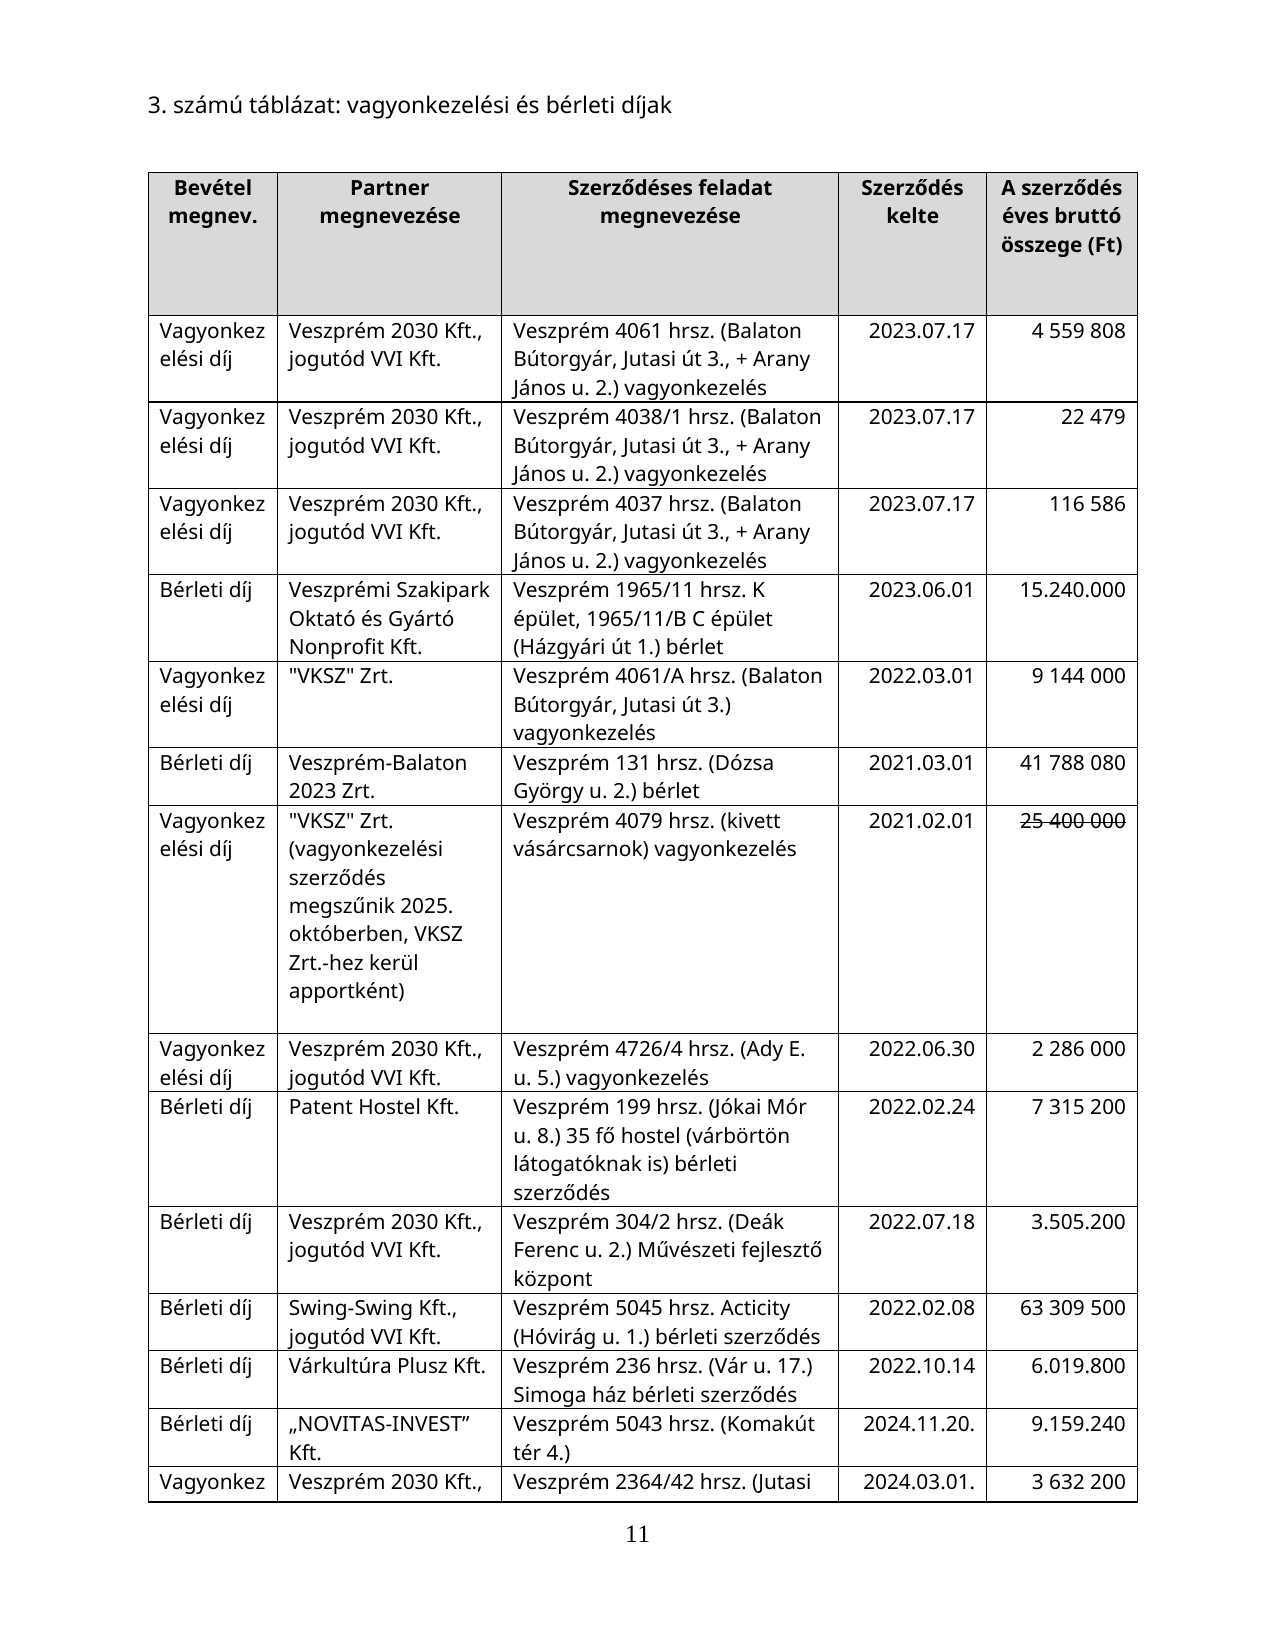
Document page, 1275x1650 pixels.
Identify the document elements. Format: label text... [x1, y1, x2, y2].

table_header Bevétel megnev. [149, 173, 277, 315]
table_cell 63 309 500 [987, 1294, 1137, 1350]
table_cell 6.019.800 [987, 1351, 1137, 1408]
table_cell Vagyonkezelési díj [149, 403, 277, 488]
table_cell 2022.06.30 [839, 1034, 986, 1091]
table_cell Veszprém 4037 hrsz. (Balaton Bútorgyár, Jutasi út 3., + Arany János u. 2.) vagyonkezelés [502, 489, 838, 574]
table_cell Vagyonkezelési díj [149, 1034, 277, 1091]
table_header A szerződés éves bruttó összege (Ft) [987, 173, 1137, 315]
table_cell Swing-Swing Kft., jogutód VVI Kft. [278, 1294, 501, 1350]
table_cell 3 632 200 [987, 1467, 1137, 1501]
table_cell 2022.07.18 [839, 1207, 986, 1292]
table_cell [502, 1467, 838, 1501]
table_cell Bérleti díj [149, 1207, 277, 1292]
table_cell 2023.06.01 [839, 575, 986, 661]
table_cell Bérleti díj [149, 1409, 277, 1466]
table_cell 3.505.200 [987, 1207, 1137, 1292]
table_cell "VKSZ" Zrt. (vagyonkezelési szerződés megszűnik 2025. októberben, VKSZ Zrt.-hez kerül apportként) [278, 806, 501, 1033]
table_cell Veszprém 2030 Kft., jogutód VVI Kft. [278, 1034, 501, 1091]
table_cell Veszprém 4038/1 hrsz. (Balaton Bútorgyár, Jutasi út 3., + Arany János u. 2.) vagyonkezelés [502, 403, 838, 488]
table_cell Veszprém 131 hrsz. (Dózsa György u. 2.) bérlet [502, 748, 838, 805]
table_cell 22 479 [987, 403, 1137, 488]
table_cell Veszprém 2030 Kft., jogutód VVI Kft. [278, 316, 501, 401]
table_cell 116 586 [987, 489, 1137, 574]
table_cell Veszprém 2030 Kft., jogutód VVI Kft. [278, 489, 501, 574]
table_header Szerződéses feladat megnevezése [502, 173, 838, 315]
table_cell "VKSZ" Zrt. [278, 662, 501, 747]
table_cell 2023.07.17 [839, 316, 986, 401]
table_cell Patent Hostel Kft. [278, 1092, 501, 1206]
table_cell 9.159.240 [987, 1409, 1137, 1466]
table_cell Vagyonkezelési díj [149, 316, 277, 401]
table_cell Veszprém 4079 hrsz. (kivett vásárcsarnok) vagyonkezelés [502, 806, 838, 1033]
table_header Szerződés kelte [839, 173, 986, 315]
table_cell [278, 1467, 501, 1501]
table_cell 7 315 200 [987, 1092, 1137, 1206]
table_cell Veszprém 1965/11 hrsz. K épület, 1965/11/B C épület (Házgyári út 1.) bérlet [502, 575, 838, 661]
table_cell Bérleti díj [149, 575, 277, 661]
table_cell 9 144 000 [987, 662, 1137, 747]
table_cell Bérleti díj [149, 748, 277, 805]
table_cell „NOVITAS-INVEST” Kft. [278, 1409, 501, 1466]
table_cell Vagyonkezelési díj [149, 1467, 277, 1501]
table_cell 2023.07.17 [839, 489, 986, 574]
table_cell Vagyonkezelési díj [149, 662, 277, 747]
table_cell Veszprém 5043 hrsz. (Komakút tér 4.) [502, 1409, 838, 1466]
table_cell 41 788 080 [987, 748, 1137, 805]
table_cell Bérleti díj [149, 1092, 277, 1206]
table_cell Bérleti díj [149, 1351, 277, 1408]
table_cell Vagyonkezelési díj [149, 489, 277, 574]
table_cell Veszprém 236 hrsz. (Vár u. 17.) Simoga ház bérleti szerződés [502, 1351, 838, 1408]
table_cell 2021.02.01 [839, 806, 986, 1033]
table_cell Veszprém 199 hrsz. (Jókai Mór u. 8.) 35 fő hostel (várbörtön látogatóknak is) bérleti szerződés [502, 1092, 838, 1206]
table_cell 2021.03.01 [839, 748, 986, 805]
table_cell Veszprém 2030 Kft., jogutód VVI Kft. [278, 1207, 501, 1292]
table_cell Bérleti díj [149, 1294, 277, 1350]
table_cell Veszprémi Szakipark Oktató és Gyártó Nonprofit Kft. [278, 575, 501, 661]
table_cell 2022.10.14 [839, 1351, 986, 1408]
table_cell 4 559 808 [987, 316, 1137, 401]
table_cell Veszprém 304/2 hrsz. (Deák Ferenc u. 2.) Művészeti fejlesztő központ [502, 1207, 838, 1292]
table_cell 2022.03.01 [839, 662, 986, 747]
table_cell 2023.07.17 [839, 403, 986, 488]
table_cell Veszprém-Balaton 2023 Zrt. [278, 748, 501, 805]
table_cell 2024.11.20. [839, 1409, 986, 1466]
table_cell 2022.02.24 [839, 1092, 986, 1206]
table_cell Veszprém 5045 hrsz. Acticity (Hóvirág u. 1.) bérleti szerződés [502, 1294, 838, 1350]
table_cell Veszprém 4061/A hrsz. (Balaton Bútorgyár, Jutasi út 3.) vagyonkezelés [502, 662, 838, 747]
table_cell Vagyonkezelési díj [149, 806, 277, 1033]
table_cell 2024.03.01. [839, 1467, 986, 1501]
table_cell 25 400 000 [987, 806, 1137, 1033]
table_cell 2022.02.08 [839, 1294, 986, 1350]
table_cell Veszprém 4726/4 hrsz. (Ady E. u. 5.) vagyonkezelés [502, 1034, 838, 1091]
table_cell Várkultúra Plusz Kft. [278, 1351, 501, 1408]
table_cell Veszprém 4061 hrsz. (Balaton Bútorgyár, Jutasi út 3., + Arany János u. 2.) vagyonkezelés [502, 316, 838, 401]
table_header Partner megnevezése [278, 173, 501, 315]
table_cell Veszprém 2030 Kft., jogutód VVI Kft. [278, 403, 501, 488]
table_cell 15.240.000 [987, 575, 1137, 661]
table_cell 2 286 000 [987, 1034, 1137, 1091]
text 3. számú táblázat: vagyonkezelési és bérleti díjak [148, 89, 1127, 120]
